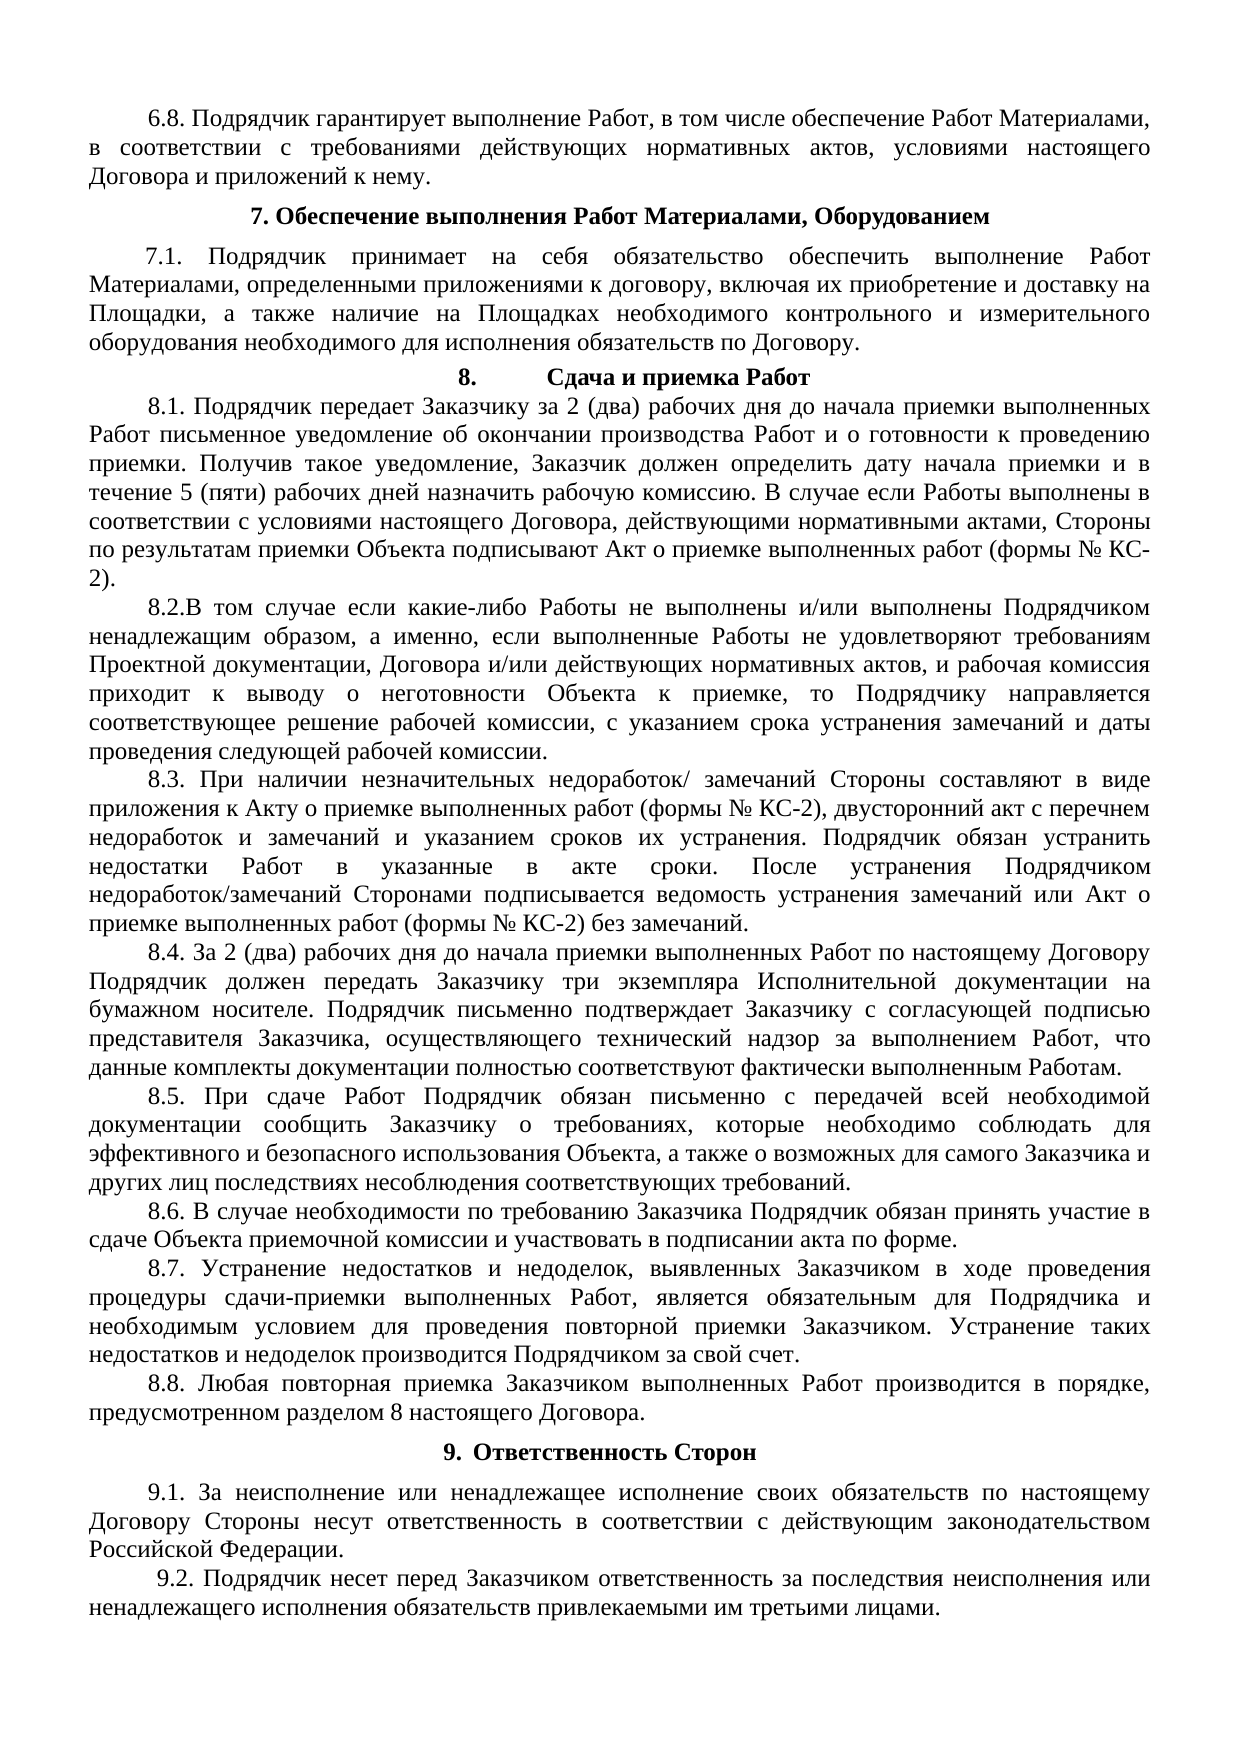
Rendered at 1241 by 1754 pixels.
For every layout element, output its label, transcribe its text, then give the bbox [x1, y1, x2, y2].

text 6.8. Подрядчик гарантирует выполнение Работ, в том числе обеспечение Работ Материалами, в соответствии с требованиями действующих нормативных актов, условиями настоящего Договора и приложений к нему. [89, 103, 1152, 189]
text 8.2.В том случае если какие-либо Работы не выполнены и/или выполнены Подрядчиком ненадлежащим образом, а именно, если выполненные Работы не удовлетворяют требованиям Проектной документации, Договора и/или действующих нормативных актов, и рабочая комиссия приходит к выводу о неготовности Объекта к приемке, то Подрядчику направляется соответствующее решение рабочей комиссии, с указанием срока устранения замечаний и даты проведения следующей рабочей комиссии. [89, 592, 1152, 764]
text 8.7. Устранение недостатков и недоделок, выявленных Заказчиком в ходе проведения процедуры сдачи-приемки выполненных Работ, является обязательным для Подрядчика и необходимым условием для проведения повторной приемки Заказчиком. Устранение таких недостатков и недоделок производится Подрядчиком за свой счет. [89, 1253, 1152, 1368]
text 8.1. Подрядчик передает Заказчику за 2 (два) рабочих дня до начала приемки выполненных Работ письменное уведомление об окончании производства Работ и о готовности к проведению приемки. Получив такое уведомление, Заказчик должен определить дату начала приемки и в течение 5 (пяти) рабочих дней назначить рабочую комиссию. В случае если Работы выполнены в соответствии с условиями настоящего Договора, действующими нормативными актами, Стороны по результатам приемки Объекта подписывают Акт о приемке выполненных работ (формы № КС-2). [89, 391, 1152, 592]
text 9.2. Подрядчик несет перед Заказчиком ответственность за последствия неисполнения или ненадлежащего исполнения обязательств привлекаемыми им третьими лицами. [89, 1563, 1152, 1621]
text 8.4. За 2 (два) рабочих дня до начала приемки выполненных Работ по настоящему Договору Подрядчик должен передать Заказчику три экземпляра Исполнительной документации на бумажном носителе. Подрядчик письменно подтверждает Заказчику с согласующей подписью представителя Заказчика, осуществляющего технический надзор за выполнением Работ, что данные комплекты документации полностью соответствуют фактически выполненным Работам. [89, 937, 1152, 1081]
text 8.6. В случае необходимости по требованию Заказчика Подрядчик обязан принять участие в сдаче Объекта приемочной комиссии и участвовать в подписании акта по форме. [89, 1196, 1152, 1253]
text 8.5. При сдаче Работ Подрядчик обязан письменно с передачей всей необходимой документации сообщить Заказчику о требованиях, которые необходимо соблюдать для эффективного и безопасного использования Объекта, а также о возможных для самого Заказчика и других лиц последствиях несоблюдения соответствующих требований. [89, 1081, 1152, 1196]
list Сдача и приемка Работ [458, 362, 1152, 391]
text 9.1. За неисполнение или ненадлежащее исполнение своих обязательств по настоящему Договору Стороны несут ответственность в соответствии с действующим законодательством Российской Федерации. [89, 1477, 1152, 1563]
text 7.1. Подрядчик принимает на себя обязательство обеспечить выполнение Работ Материалами, определенными приложениями к договору, включая их приобретение и доставку на Площадки, а также наличие на Площадках необходимого контрольного и измерительного оборудования необходимого для исполнения обязательств по Договору. [89, 241, 1152, 356]
text 8.8. Любая повторная приемка Заказчиком выполненных Работ производится в порядке, предусмотренном разделом 8 настоящего Договора. [89, 1368, 1152, 1426]
list Ответственность Сторон [443, 1437, 1152, 1466]
text 7. Обеспечение выполнения Работ Материалами, Оборудованием [89, 201, 1152, 229]
text 8.3. При наличии незначительных недоработок/ замечаний Стороны составляют в виде приложения к Акту о приемке выполненных работ (формы № КС-2), двусторонний акт с перечнем недоработок и замечаний и указанием сроков их устранения. Подрядчик обязан устранить недостатки Работ в указанные в акте сроки. После устранения Подрядчиком недоработок/замечаний Сторонами подписывается ведомость устранения замечаний или Акт о приемке выполненных работ (формы № КС-2) без замечаний. [89, 764, 1152, 937]
